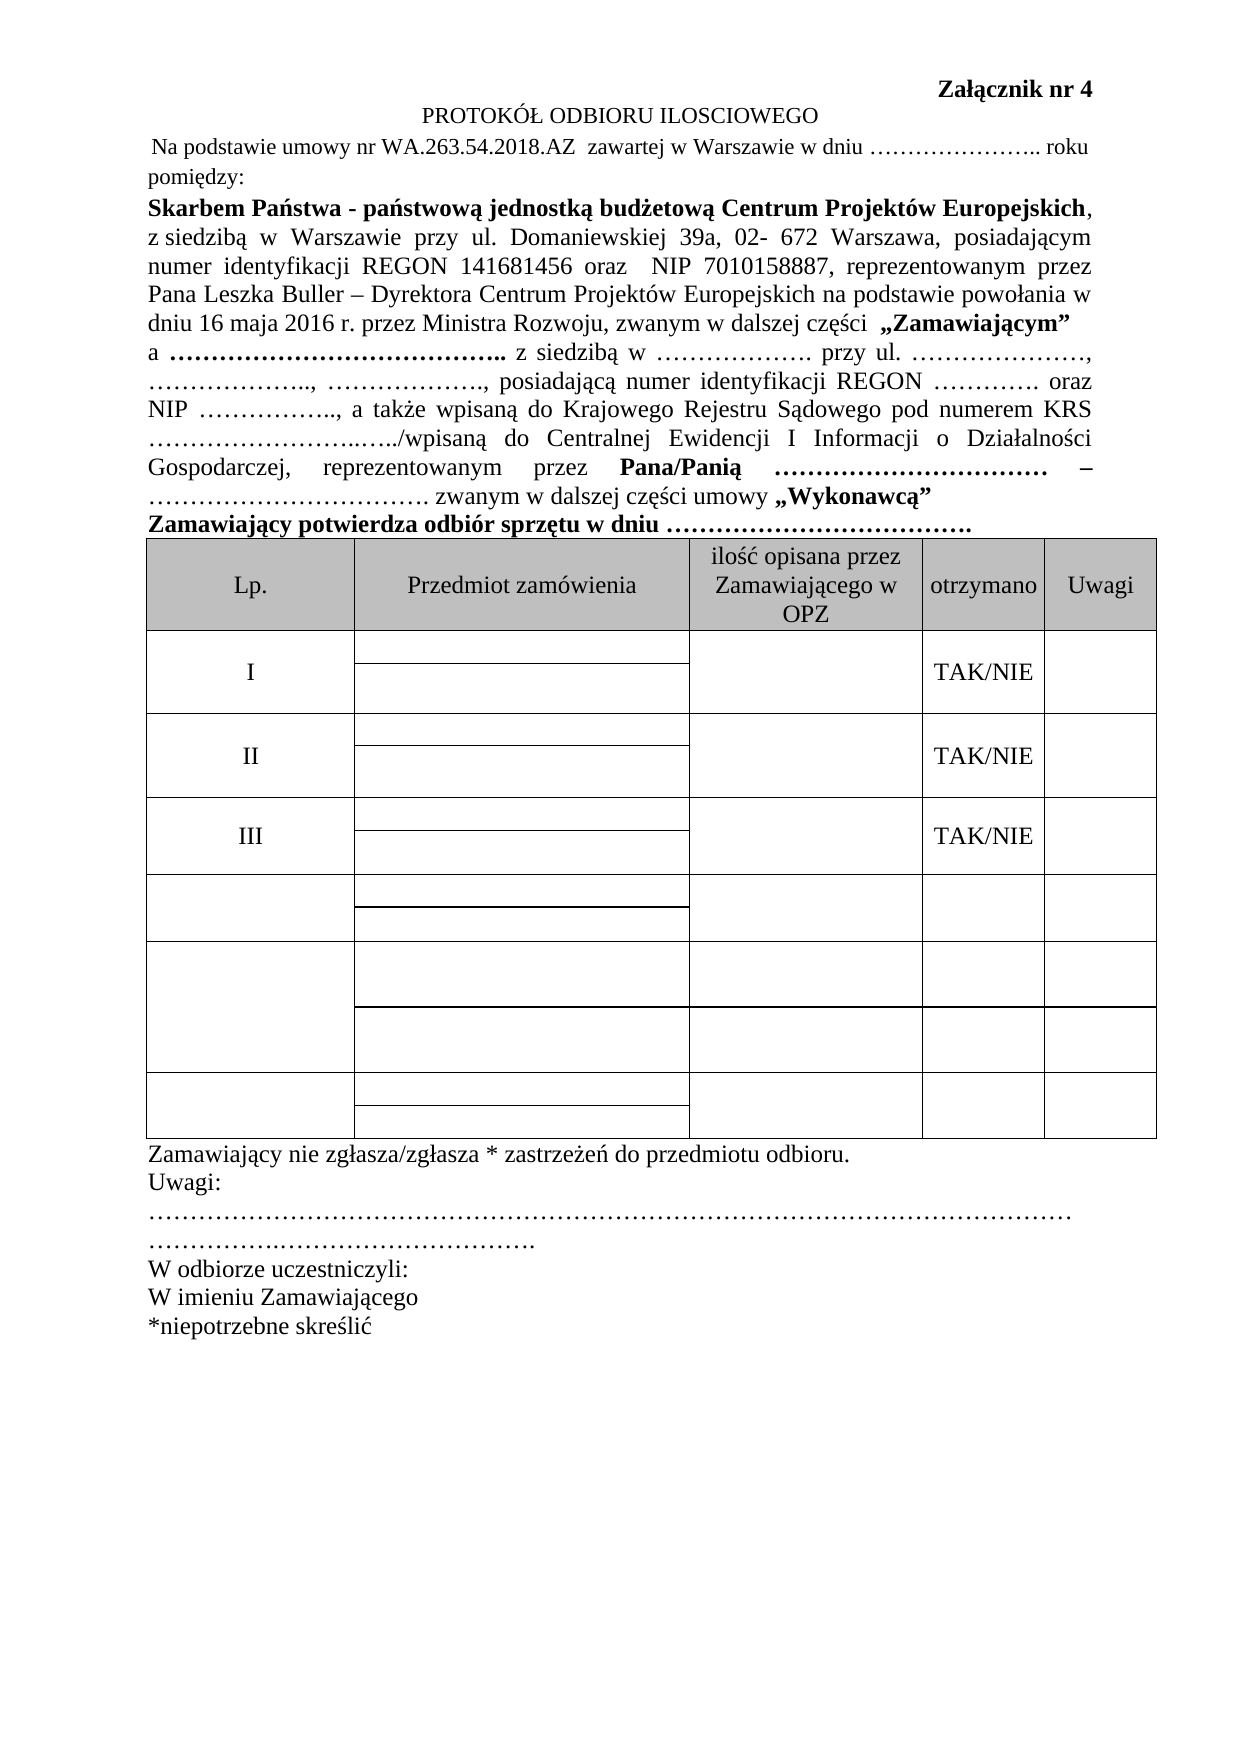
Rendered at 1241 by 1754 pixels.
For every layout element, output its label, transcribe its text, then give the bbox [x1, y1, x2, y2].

table_cell [1045, 714, 1156, 797]
text Skarbem Państwa - państwową jednostką budżetową Centrum Projektów Europejskich, z siedzibą w Warszawie przy ul. Domaniewskiej 39a, 02- 672 Warszawa, posiadającym numer identyfikacji REGON 141681456 oraz NIP 7010158887, reprezentowanym przez Pana Leszka Buller – Dyrektora Centrum Projektów Europejskich na podstawie powołania w dniu 16 maja 2016 r. przez Ministra Rozwoju, zwanym w dalszej części „Zamawiającym” [148, 193, 1093, 337]
table_cell [355, 875, 689, 906]
table_cell [355, 746, 689, 797]
table_cell [1045, 942, 1156, 1006]
table_cell [1045, 875, 1156, 941]
table_cell [355, 631, 689, 663]
text W odbiorze uczestniczyli: [148, 1254, 1093, 1282]
table_cell TAK/NIE [923, 631, 1044, 713]
subtitle PROTOKÓŁ ODBIORU ILOSCIOWEGO [148, 103, 1093, 129]
table_cell [355, 1008, 689, 1072]
table_cell [690, 631, 922, 713]
table_cell [690, 798, 922, 873]
text *niepotrzebne skreślić [148, 1311, 1093, 1340]
table_cell [923, 1073, 1044, 1138]
text W imieniu Zamawiającego [148, 1282, 1093, 1311]
table_cell [355, 714, 689, 745]
table_cell [355, 831, 689, 873]
table_cell [1045, 1073, 1156, 1138]
subtitle Na podstawie umowy nr WA.263.54.2018.AZ zawartej w Warszawie w dniu ………………….. roku [148, 133, 1093, 159]
table_cell TAK/NIE [923, 714, 1044, 797]
table_cell [355, 908, 689, 941]
table_header Przedmiot zamówienia [355, 539, 689, 630]
table_cell [923, 875, 1044, 941]
text Zamawiający nie zgłasza/zgłasza * zastrzeżeń do przedmiotu odbioru. [148, 1139, 1093, 1167]
table_cell [147, 875, 354, 941]
table_header Lp. [147, 539, 354, 630]
text Uwagi:……………………………………………………………………………………………………………….…………………………. [148, 1167, 1093, 1254]
table_cell III [147, 798, 354, 873]
table_cell [147, 1073, 354, 1138]
table_cell [923, 942, 1044, 1006]
table_header Uwagi [1045, 539, 1156, 630]
table_cell [690, 1073, 922, 1138]
table_cell [1045, 798, 1156, 873]
table_cell [355, 798, 689, 830]
table_cell [355, 664, 689, 713]
text Załącznik nr 4 [148, 74, 1093, 103]
table_header otrzymano [923, 539, 1044, 630]
table_cell I [147, 631, 354, 713]
subtitle pomiędzy: [148, 163, 1093, 189]
table_cell TAK/NIE [923, 798, 1044, 873]
text a ………………………………….. z siedzibą w ………………. przy ul. …………………, ……………….., ………………., posiadającą numer identyfikacji REGON …………. oraz NIP …………….., a także wpisaną do Krajowego Rejestru Sądowego pod numerem KRS ……………………..…../wpisaną do Centralnej Ewidencji I Informacji o Działalności Gospodarczej, reprezentowanym przez Pana/Panią …………………………… – ……………………………. zwanym w dalszej części umowy „Wykonawcą” [148, 337, 1093, 509]
table_cell [147, 942, 354, 1072]
table_cell II [147, 714, 354, 797]
table_cell [355, 1073, 689, 1105]
table_cell [690, 1008, 922, 1072]
table_cell [690, 714, 922, 797]
table_header ilość opisana przez Zamawiającego w OPZ [690, 539, 922, 630]
table_cell [923, 1008, 1044, 1072]
text Zamawiający potwierdza odbiór sprzętu w dniu ………………………………. [148, 509, 1093, 538]
table_cell [1045, 1008, 1156, 1072]
table_cell [690, 942, 922, 1006]
table_cell [690, 875, 922, 941]
table_cell [355, 942, 689, 1006]
table_cell [355, 1106, 689, 1138]
table_cell [1045, 631, 1156, 713]
